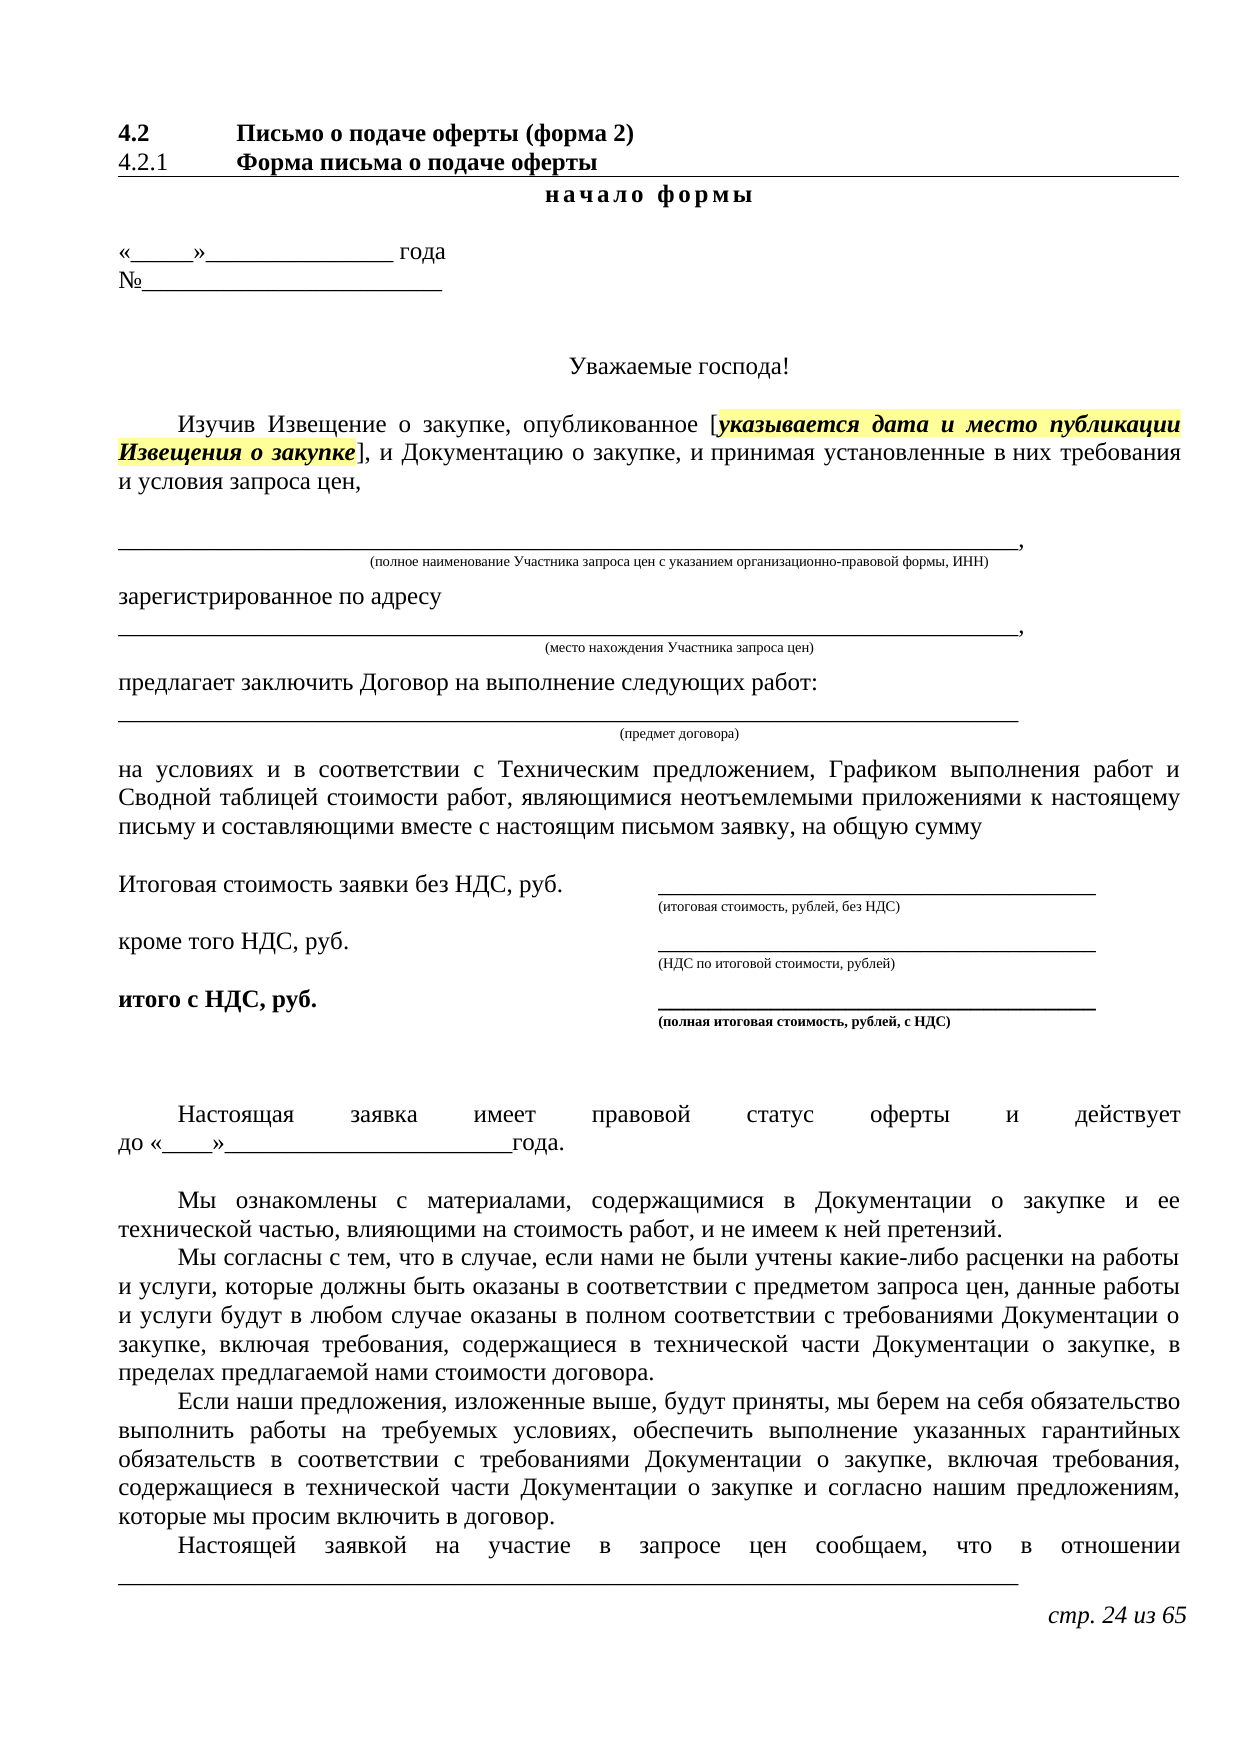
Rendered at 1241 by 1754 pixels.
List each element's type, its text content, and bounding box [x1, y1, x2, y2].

table_header ___________________________________ (итоговая стоимость, рублей, без НДС) [647, 869, 1187, 926]
text Если наши предложения, изложенные выше, будут приняты, мы берем на себя обязательство выполнить работы на требуемых условиях, обеспечить выполнение указанных гарантийных обязательств в соответствии с требованиями Документации о закупке, включая требования, содержащиеся в технической части Документации о закупке и согласно нашим предложениям, которые мы просим включить в договор. [118, 1386, 1181, 1530]
text «_____»_______________ года [118, 236, 635, 265]
text ________________________________________________________________________ [118, 696, 1181, 725]
text Мы согласны с тем, что в случае, если нами не были учтены какие-либо расценки на работы и услуги, которые должны быть оказаны в соответствии с предметом запроса цен, данные работы и услуги будут в любом случае оказаны в полном соответствии с требованиями Документации о закупке, включая требования, содержащиеся в технической части Документации о закупке, в пределах предлагаемой нами стоимости договора. [118, 1242, 1181, 1386]
text Настоящей заявкой на участие в запросе цен сообщаем, что в отношении ________________________________________________________________________ [118, 1530, 1181, 1587]
text ________________________________________________________________________, [118, 610, 1181, 639]
text (полное наименование Участника запроса цен с указанием организационно-правовой формы, ИНН) [118, 552, 1181, 581]
table_cell ___________________________________ (полная итоговая стоимость, рублей, с НДС) [647, 984, 1187, 1041]
text Изучив Извещение о закупке, опубликованное [указывается дата и место публикации Извещения о закупке], и Документацию о закупке, и принимая установленные в них требования и условия запроса цен, [118, 409, 1181, 495]
text зарегистрированное по адресу [118, 581, 1181, 610]
text (место нахождения Участника запроса цен) [118, 639, 1181, 667]
text Уважаемые господа! [118, 351, 1181, 380]
text начало формы [118, 177, 1179, 207]
table_cell ___________________________________ (НДС по итоговой стоимости, рублей) [647, 926, 1187, 984]
table_cell итого с НДС, руб. [107, 984, 647, 1041]
text Настоящая заявка имеет правовой статус оферты и действует до «____»_______________________года. [118, 1099, 1181, 1156]
text №________________________ [118, 265, 635, 294]
text предлагает заключить Договор на выполнение следующих работ: [118, 667, 1181, 696]
text на условиях и в соответствии с Техническим предложением, Графиком выполнения работ и Сводной таблицей стоимости работ, являющимися неотъемлемыми приложениями к настоящему письму и составляющими вместе с настоящим письмом заявку, на общую сумму [118, 754, 1181, 840]
text Форма письма о подаче оферты [118, 147, 1181, 176]
table_cell кроме того НДС, руб. [107, 926, 647, 984]
table_header Итоговая стоимость заявки без НДС, руб. [107, 869, 647, 926]
text (предмет договора) [118, 725, 1181, 754]
text Мы ознакомлены с материалами, содержащимися в Документации о закупке и ее технической частью, влияющими на стоимость работ, и не имеем к ней претензий. [118, 1185, 1181, 1242]
subtitle Письмо о подаче оферты (форма 2) [118, 118, 1181, 147]
text ________________________________________________________________________, [118, 524, 1181, 552]
